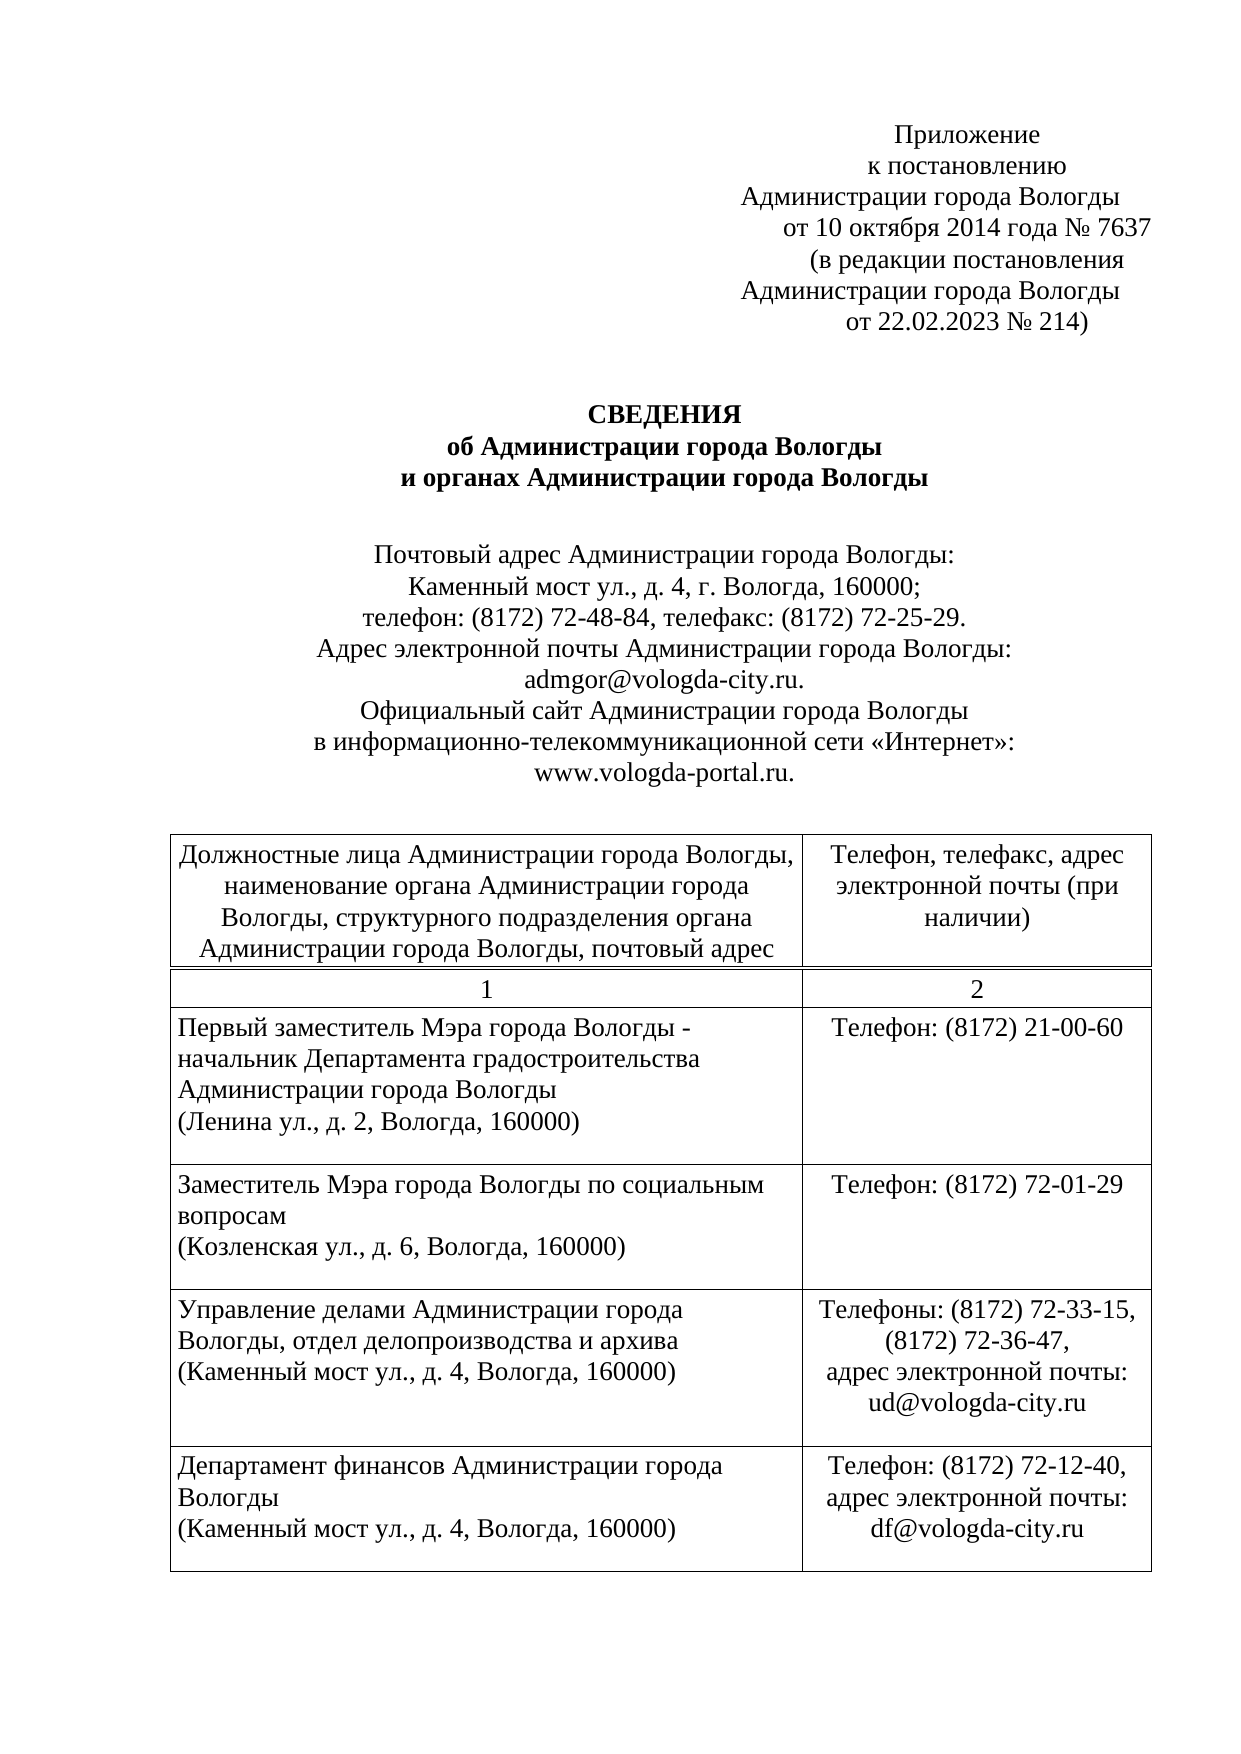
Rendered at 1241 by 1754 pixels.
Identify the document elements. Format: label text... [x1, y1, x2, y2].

table_header 2 [803, 970, 1151, 1007]
table_cell Телефон: (8172) 21-00-60 [803, 1008, 1151, 1164]
text admgor@vologda-city.ru. [177, 663, 1152, 694]
table_cell Телефон: (8172) 72-01-29 [803, 1165, 1151, 1289]
text (в редакции постановления Администрации города Вологды [709, 243, 1152, 305]
table_header Должностные лица Администрации города Вологды, наименование органа Администрации города Вологды, структурного подразделения органа Администрации города Вологды, почтовый адрес [171, 835, 802, 966]
table_header 1 [171, 970, 802, 1007]
text www.vologda-portal.ru. [177, 757, 1152, 788]
text от 22.02.2023 № 214) [709, 305, 1152, 336]
title об Администрации города Вологды [177, 429, 1152, 461]
table_header Телефон, телефакс, адрес электронной почты (при наличии) [803, 835, 1151, 966]
table_cell Департамент финансов Администрации города Вологды (Каменный мост ул., д. 4, Вологда, 160000) [171, 1447, 802, 1571]
table_cell Телефоны: (8172) 72-33-15, (8172) 72-36-47, адрес электронной почты: ud@vologda-city.ru [803, 1290, 1151, 1446]
title СВЕДЕНИЯ [177, 398, 1152, 429]
text к постановлению Администрации города Вологды [709, 149, 1152, 212]
text Официальный сайт Администрации города Вологды [177, 694, 1152, 725]
text в информационно-телекоммуникационной сети «Интернет»: [177, 725, 1152, 757]
text Каменный мост ул., д. 4, г. Вологда, 160000; [177, 570, 1152, 601]
text Адрес электронной почты Администрации города Вологды: [177, 632, 1152, 663]
text телефон: (8172) 72-48-84, телефакс: (8172) 72-25-29. [177, 601, 1152, 632]
table_cell Заместитель Мэра города Вологды по социальным вопросам (Козленская ул., д. 6, Вологда, 160000) [171, 1165, 802, 1289]
table_cell Управление делами Администрации города Вологды, отдел делопроизводства и архива (Каменный мост ул., д. 4, Вологда, 160000) [171, 1290, 802, 1446]
table_cell Первый заместитель Мэра города Вологды - начальник Департамента градостроительства Администрации города Вологды (Ленина ул., д. 2, Вологда, 160000) [171, 1008, 802, 1164]
table_cell Телефон: (8172) 72-12-40, адрес электронной почты: df@vologda-city.ru [803, 1447, 1151, 1571]
text Почтовый адрес Администрации города Вологды: [177, 538, 1152, 570]
text от 10 октября 2014 года № 7637 [709, 212, 1152, 243]
text Приложение [709, 118, 1152, 149]
title и органах Администрации города Вологды [177, 461, 1152, 492]
